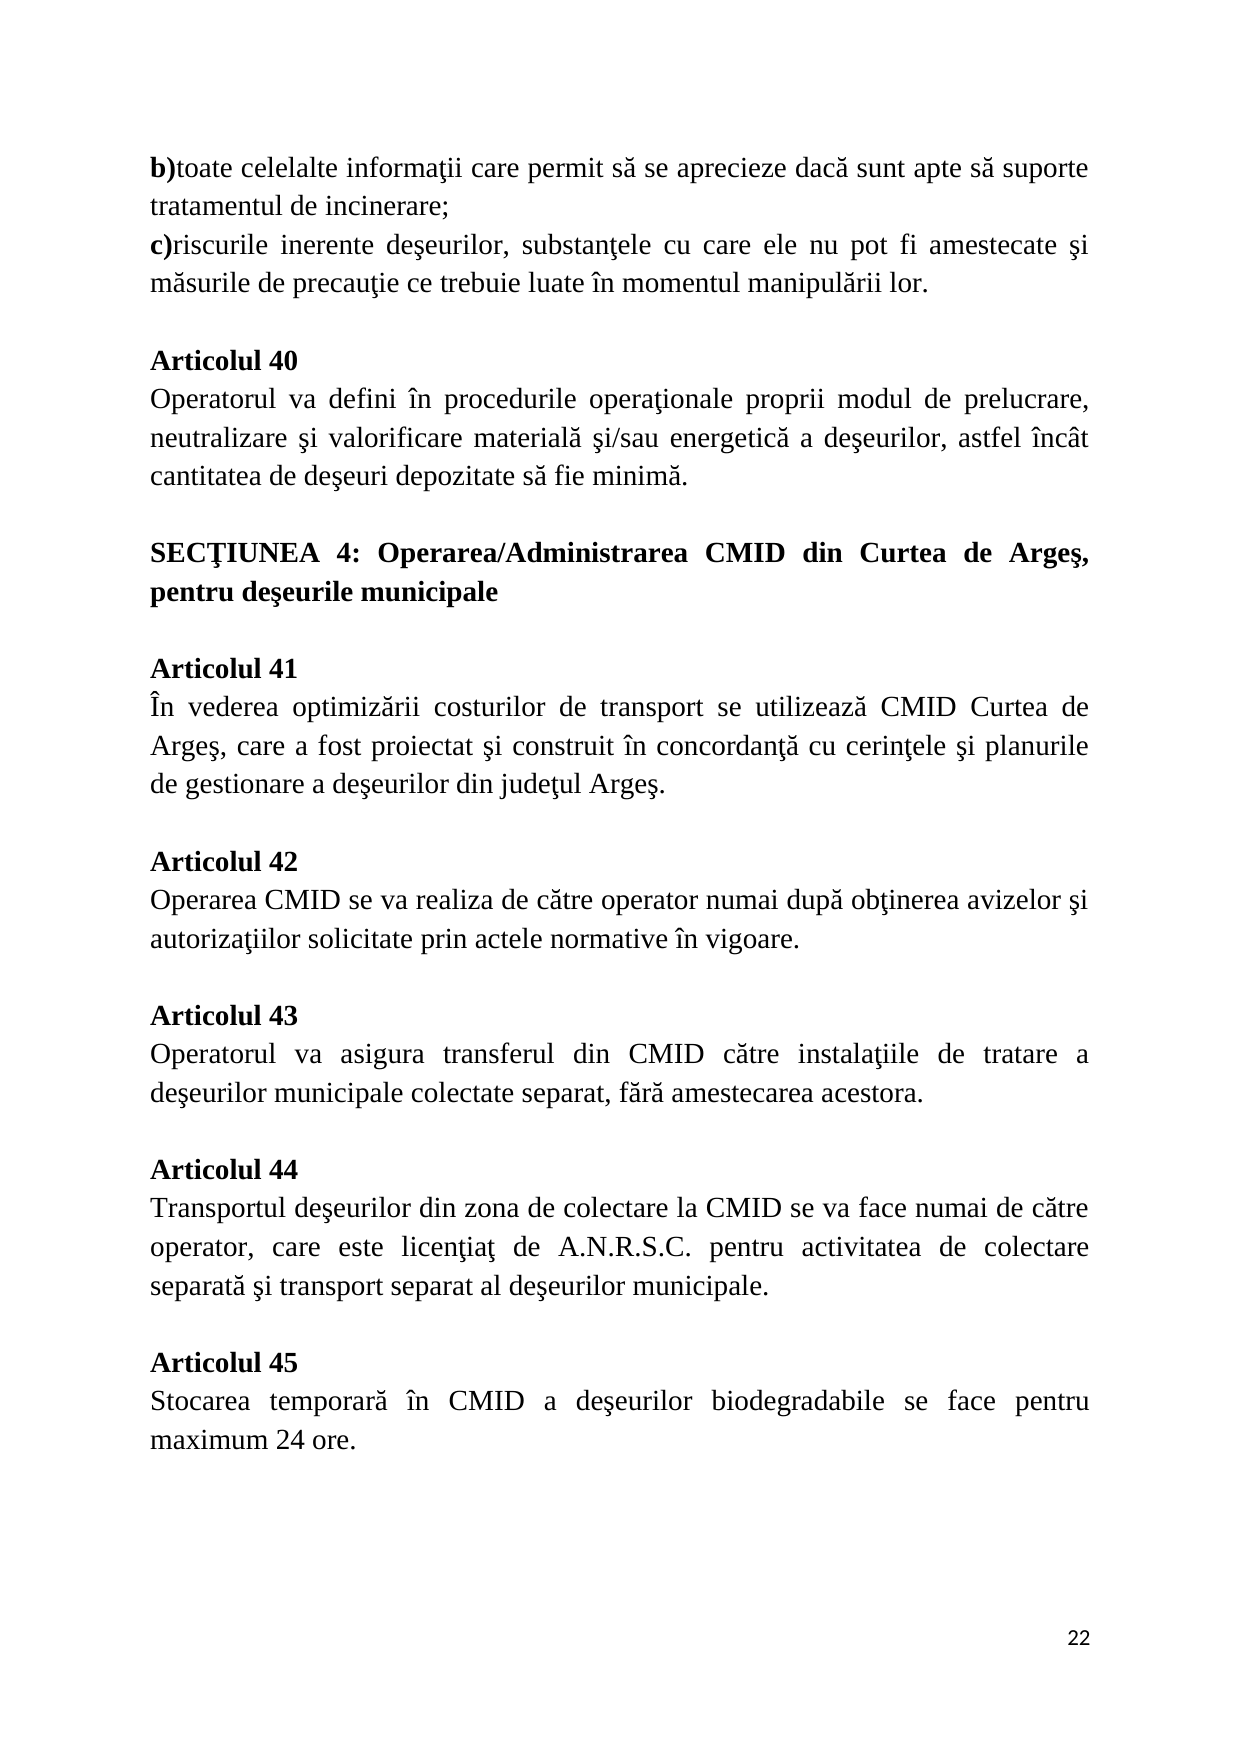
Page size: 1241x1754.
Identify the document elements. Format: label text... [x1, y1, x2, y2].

text În vederea optimizării costurilor de transport se utilizează CMID Curtea de Argeş, care a fost proiectat şi construit în concordanţă cu cerinţele şi planurile de gestionare a deşeurilor din judeţul Argeş. [150, 689, 1090, 800]
text SECŢIUNEA 4: Operarea/Administrarea CMID din Curtea de Argeş, pentru deşeurile municipale [150, 535, 1090, 607]
text Operatorul va asigura transferul din CMID către instalaţiile de tratare a deşeurilor municipale colectate separat, fără amestecarea acestora. [150, 1036, 1090, 1108]
text Stocarea temporară în CMID a deşeurilor biodegradabile se face pentru maximum 24 ore. [150, 1383, 1090, 1455]
text Operarea CMID se va realiza de către operator numai după obţinerea avizelor şi autorizaţiilor solicitate prin actele normative în vigoare. [150, 882, 1090, 954]
text Operatorul va defini în procedurile operaţionale proprii modul de prelucrare, neutralizare şi valorificare materială şi/sau energetică a deşeurilor, astfel încât cantitatea de deşeuri depozitate să fie minimă. [150, 381, 1090, 492]
text Transportul deşeurilor din zona de colectare la CMID se va face numai de către operator, care este licenţiaţ de A.N.R.S.C. pentru activitatea de colectare separată şi transport separat al deşeurilor municipale. [150, 1191, 1090, 1301]
text b)toate celelalte informaţii care permit să se aprecieze dacă sunt apte să suporte tratamentul de incinerare; [150, 150, 1090, 222]
text c)riscurile inerente deşeurilor, substanţele cu care ele nu pot fi amestecate şi măsurile de precauţie ce trebuie luate în momentul manipulării lor. [150, 227, 1090, 299]
